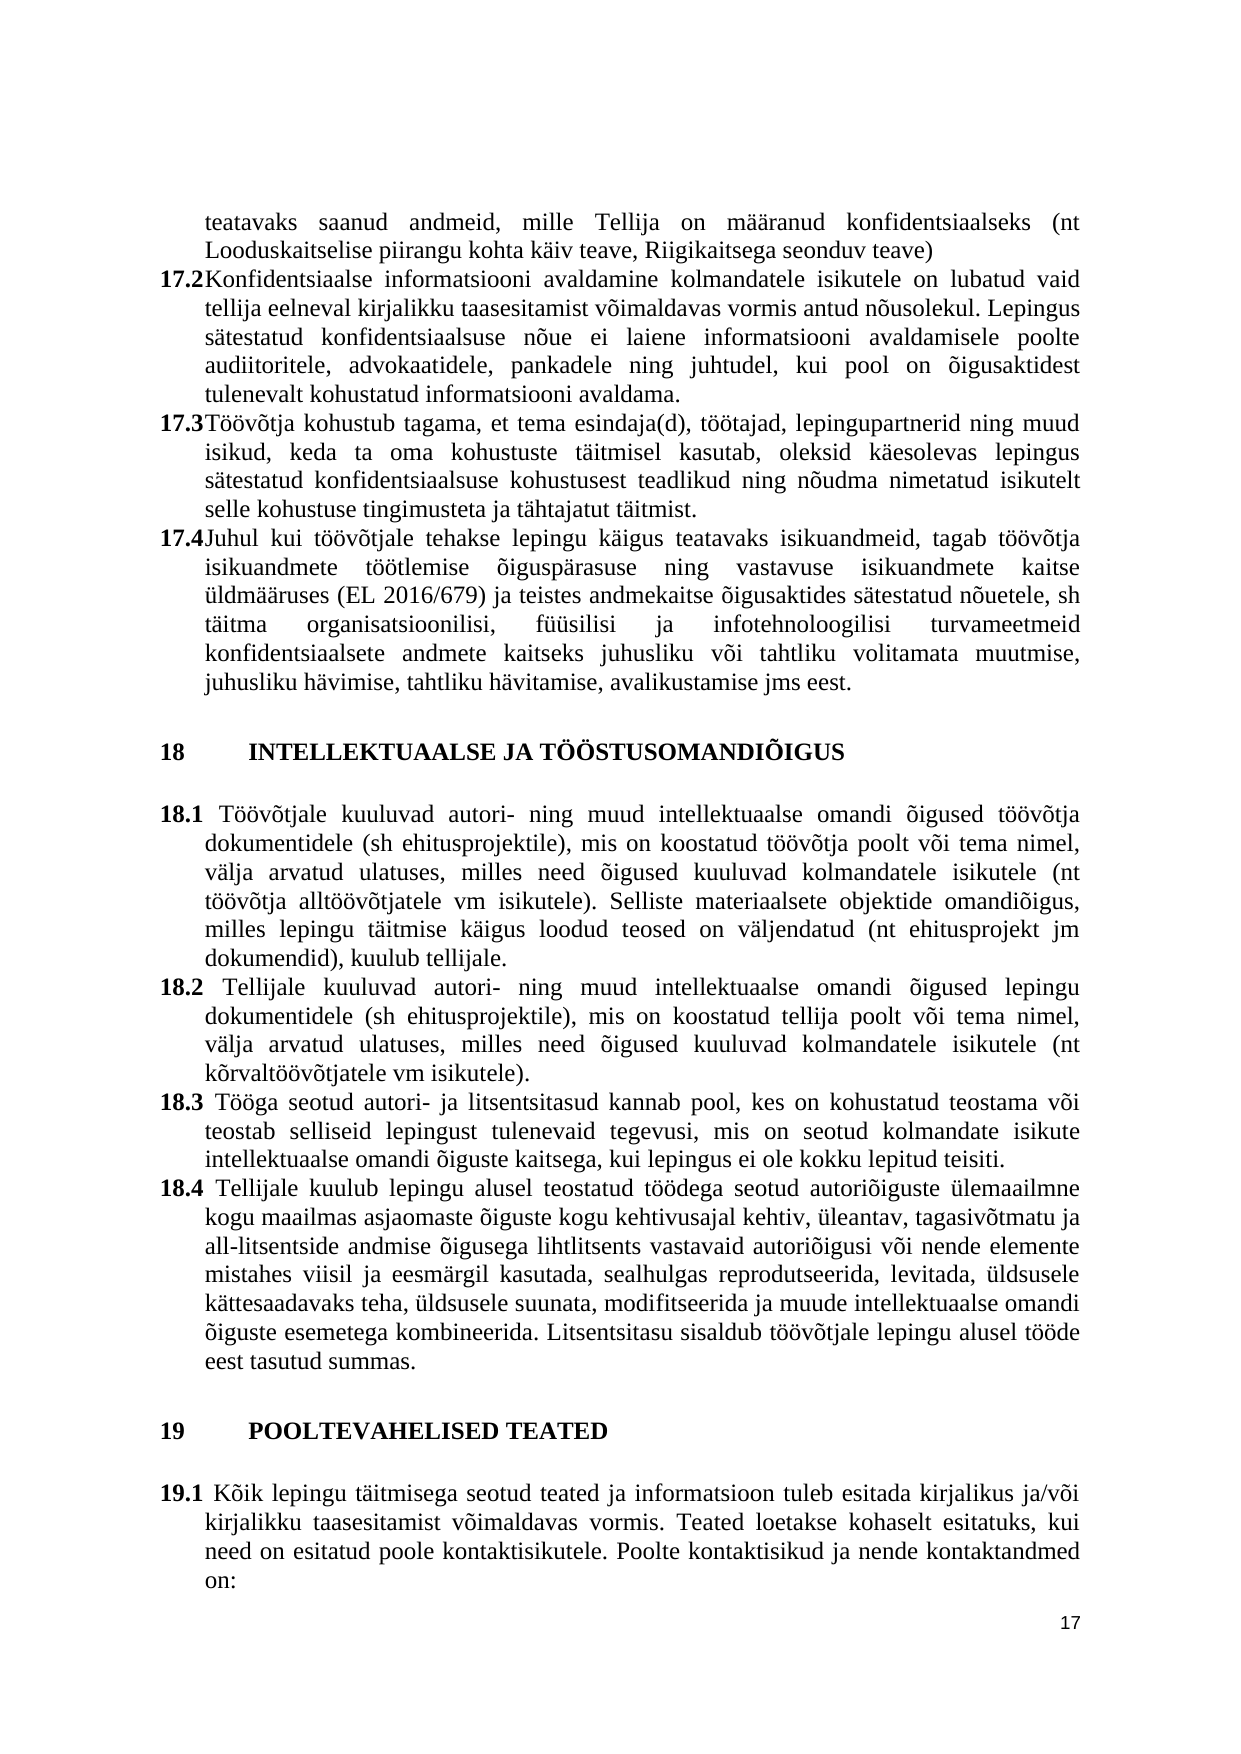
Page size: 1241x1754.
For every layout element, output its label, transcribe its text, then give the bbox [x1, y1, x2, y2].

text Juhul kui töövõtjale tehakse lepingu käigus teatavaks isikuandmeid, tagab töövõtja isikuandmete töötlemise õiguspärasuse ning vastavuse isikuandmete kaitse üldmääruses (EL 2016/679) ja teistes andmekaitse õigusaktides sätestatud nõuetele, sh täitma organisatsioonilisi, füüsilisi ja infotehnoloogilisi turvameetmeid konfidentsiaalsete andmete kaitseks juhusliku või tahtliku volitamata muutmise, juhusliku hävimise, tahtliku hävitamise, avalikustamise jms eest. [159, 523, 1081, 696]
text Konfidentsiaalse informatsiooni avaldamine kolmandatele isikutele on lubatud vaid tellija eelneval kirjalikku taasesitamist võimaldavas vormis antud nõusolekul. Lepingus sätestatud konfidentsiaalsuse nõue ei laiene informatsiooni avaldamisele poolte audiitoritele, advokaatidele, pankadele ning juhtudel, kui pool on õigusaktidest tulenevalt kohustatud informatsiooni avaldama. [159, 264, 1081, 408]
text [159, 207, 1081, 264]
text Tööga seotud autori- ja litsentsitasud kannab pool, kes on kohustatud teostama või teostab selliseid lepingust tulenevaid tegevusi, mis on seotud kolmandate isikute intellektuaalse omandi õiguste kaitsega, kui lepingus ei ole kokku lepitud teisiti. [159, 1087, 1081, 1173]
text Tellijale kuuluvad autori- ning muud intellektuaalse omandi õigused lepingu dokumentidele (sh ehitusprojektile), mis on koostatud tellija poolt või tema nimel, välja arvatud ulatuses, milles need õigused kuuluvad kolmandatele isikutele (nt kõrvaltöövõtjatele vm isikutele). [159, 972, 1081, 1087]
subtitle INTELLEKTUAALSE JA TÖÖSTUSOMANDIÕIGUS [159, 737, 1081, 766]
text Kõik lepingu täitmisega seotud teated ja informatsioon tuleb esitada kirjalikus ja/või kirjalikku taasesitamist võimaldavas vormis. Teated loetakse kohaselt esitatuks, kui need on esitatud poole kontaktisikutele. Poolte kontaktisikud ja nende kontaktandmed on: [159, 1478, 1081, 1593]
subtitle POOLTEVAHELISED TEATED [159, 1416, 1081, 1445]
text Tellijale kuulub lepingu alusel teostatud töödega seotud autoriõiguste ülemaailmne kogu maailmas asjaomaste õiguste kogu kehtivusajal kehtiv, üleantav, tagasivõtmatu ja all-litsentside andmise õigusega lihtlitsents vastavaid autoriõigusi või nende elemente mistahes viisil ja eesmärgil kasutada, sealhulgas reprodutseerida, levitada, üldsusele kättesaadavaks teha, üldsusele suunata, modifitseerida ja muude intellektuaalse omandi õiguste esemetega kombineerida. Litsentsitasu sisaldub töövõtjale lepingu alusel tööde eest tasutud summas. [159, 1173, 1081, 1374]
text Töövõtjale kuuluvad autori- ning muud intellektuaalse omandi õigused töövõtja dokumentidele (sh ehitusprojektile), mis on koostatud töövõtja poolt või tema nimel, välja arvatud ulatuses, milles need õigused kuuluvad kolmandatele isikutele (nt töövõtja alltöövõtjatele vm isikutele). Selliste materiaalsete objektide omandiõigus, milles lepingu täitmise käigus loodud teosed on väljendatud (nt ehitusprojekt jm dokumendid), kuulub tellijale. [159, 799, 1081, 972]
text Töövõtja kohustub tagama, et tema esindaja(d), töötajad, lepingupartnerid ning muud isikud, keda ta oma kohustuste täitmisel kasutab, oleksid käesolevas lepingus sätestatud konfidentsiaalsuse kohustusest teadlikud ning nõudma nimetatud isikutelt selle kohustuse tingimusteta ja tähtajatut täitmist. [159, 408, 1081, 523]
